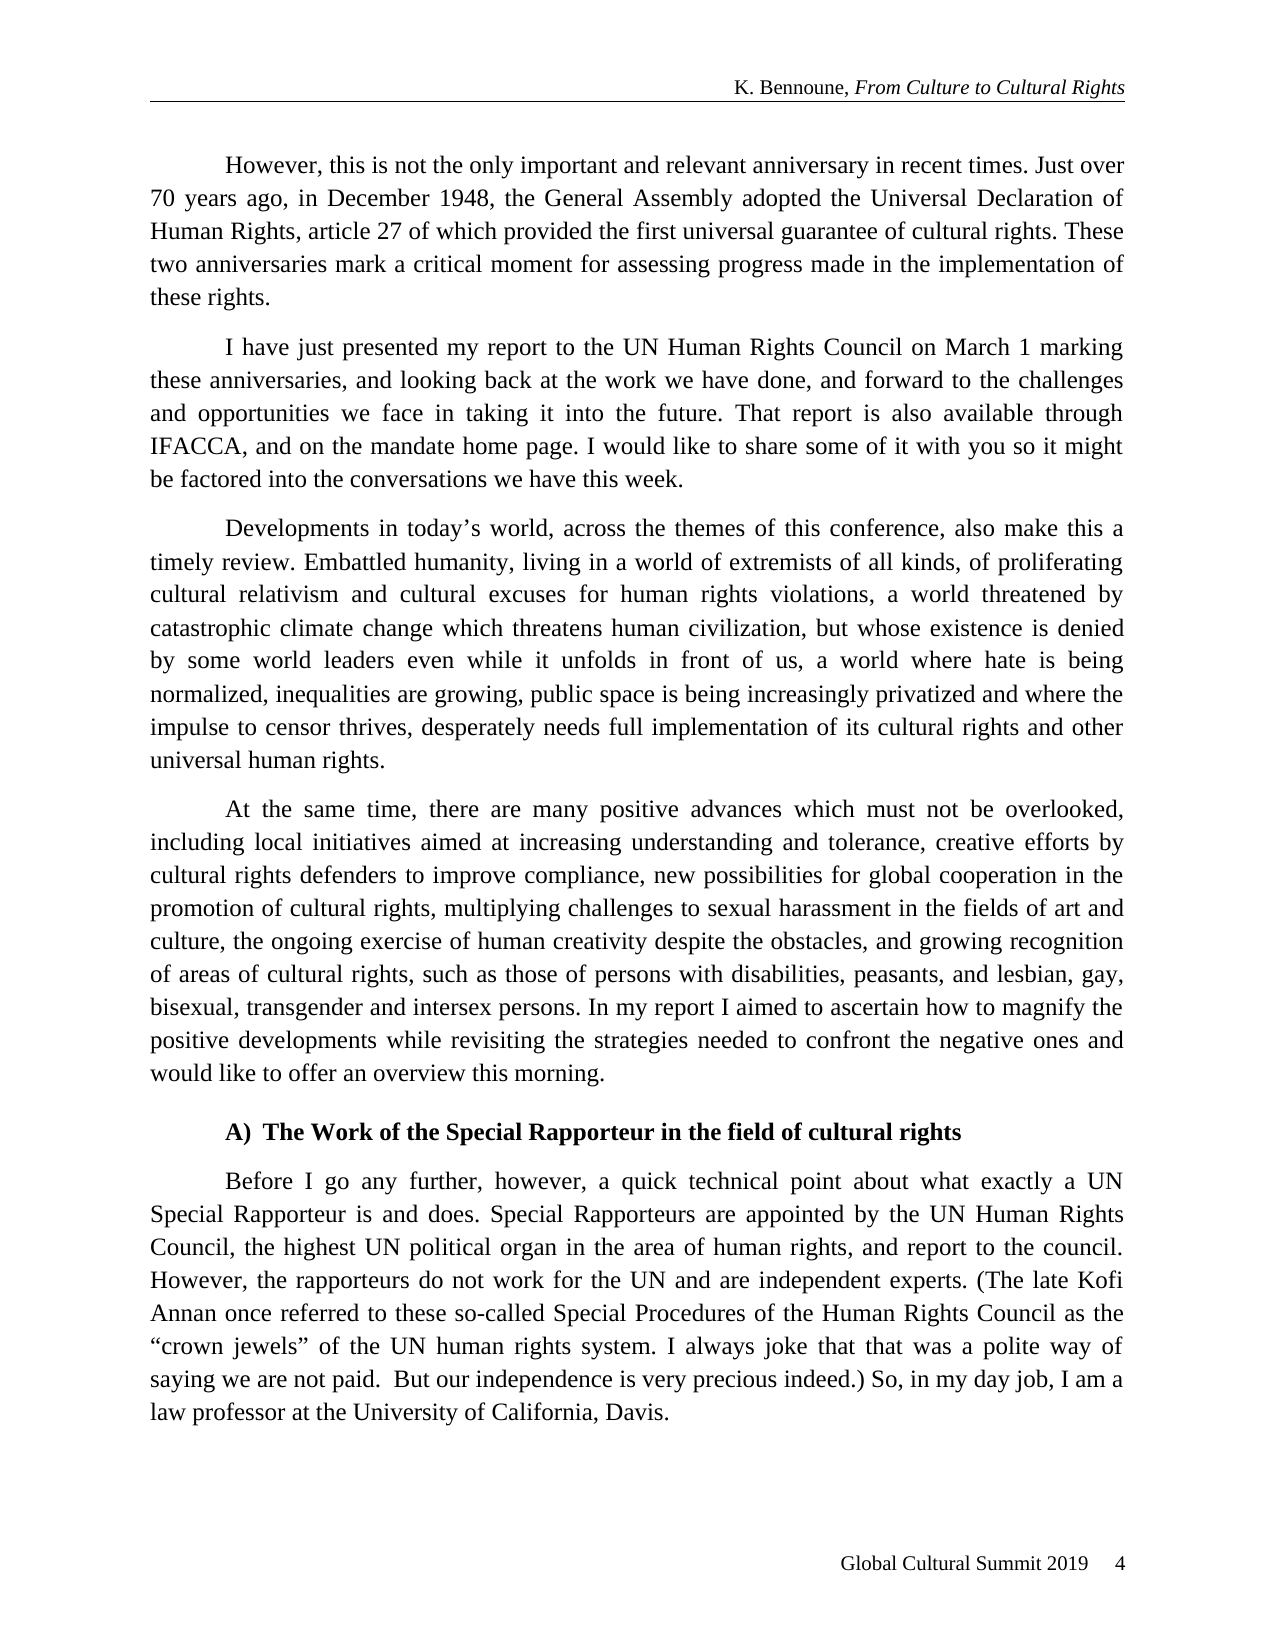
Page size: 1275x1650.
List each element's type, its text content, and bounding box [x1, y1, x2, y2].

list The Work of the Special Rapporteur in the field of cultural rights [225, 1117, 1125, 1145]
text At the same time, there are many positive advances which must not be overlooked, including local initiatives aimed at increasing understanding and tolerance, creative efforts by cultural rights defenders to improve compliance, new possibilities for global cooperation in the promotion of cultural rights, multiplying challenges to sexual harassment in the fields of art and culture, the ongoing exercise of human creativity despite the obstacles, and growing recognition of areas of cultural rights, such as those of persons with disabilities, peasants, and lesbian, gay, bisexual, transgender and intersex persons. In my report I aimed to ascertain how to magnify the positive developments while revisiting the strategies needed to confront the negative ones and would like to offer an overview this morning. [150, 794, 1125, 1087]
text However, this is not the only important and relevant anniversary in recent times. Just over 70 years ago, in December 1948, the General Assembly adopted the Universal Declaration of Human Rights, article 27 of which provided the first universal guarantee of cultural rights. These two anniversaries mark a critical moment for assessing progress made in the implementation of these rights. [150, 150, 1125, 311]
text Before I go any further, however, a quick technical point about what exactly a UN Special Rapporteur is and does. Special Rapporteurs are appointed by the UN Human Rights Council, the highest UN political organ in the area of human rights, and report to the council. However, the rapporteurs do not work for the UN and are independent experts. (The late Kofi Annan once referred to these so-called Special Procedures of the Human Rights Council as the “crown jewels” of the UN human rights system. I always joke that that was a polite way of saying we are not paid. But our independence is very precious indeed.) So, in my day job, I am a law professor at the University of California, Davis. [150, 1166, 1125, 1426]
text I have just presented my report to the UN Human Rights Council on March 1 marking these anniversaries, and looking back at the work we have done, and forward to the challenges and opportunities we face in taking it into the future. That report is also available through IFACCA, and on the mandate home page. I would like to share some of it with you so it might be factored into the conversations we have this week. [150, 332, 1125, 493]
text Developments in today’s world, across the themes of this conference, also make this a timely review. Embattled humanity, living in a world of extremists of all kinds, of proliferating cultural relativism and cultural excuses for human rights violations, a world threatened by catastrophic climate change which threatens human civilization, but whose existence is denied by some world leaders even while it unfolds in front of us, a world where hate is being normalized, inequalities are growing, public space is being increasingly privatized and where the impulse to censor thrives, desperately needs full implementation of its cultural rights and other universal human rights. [150, 513, 1125, 773]
